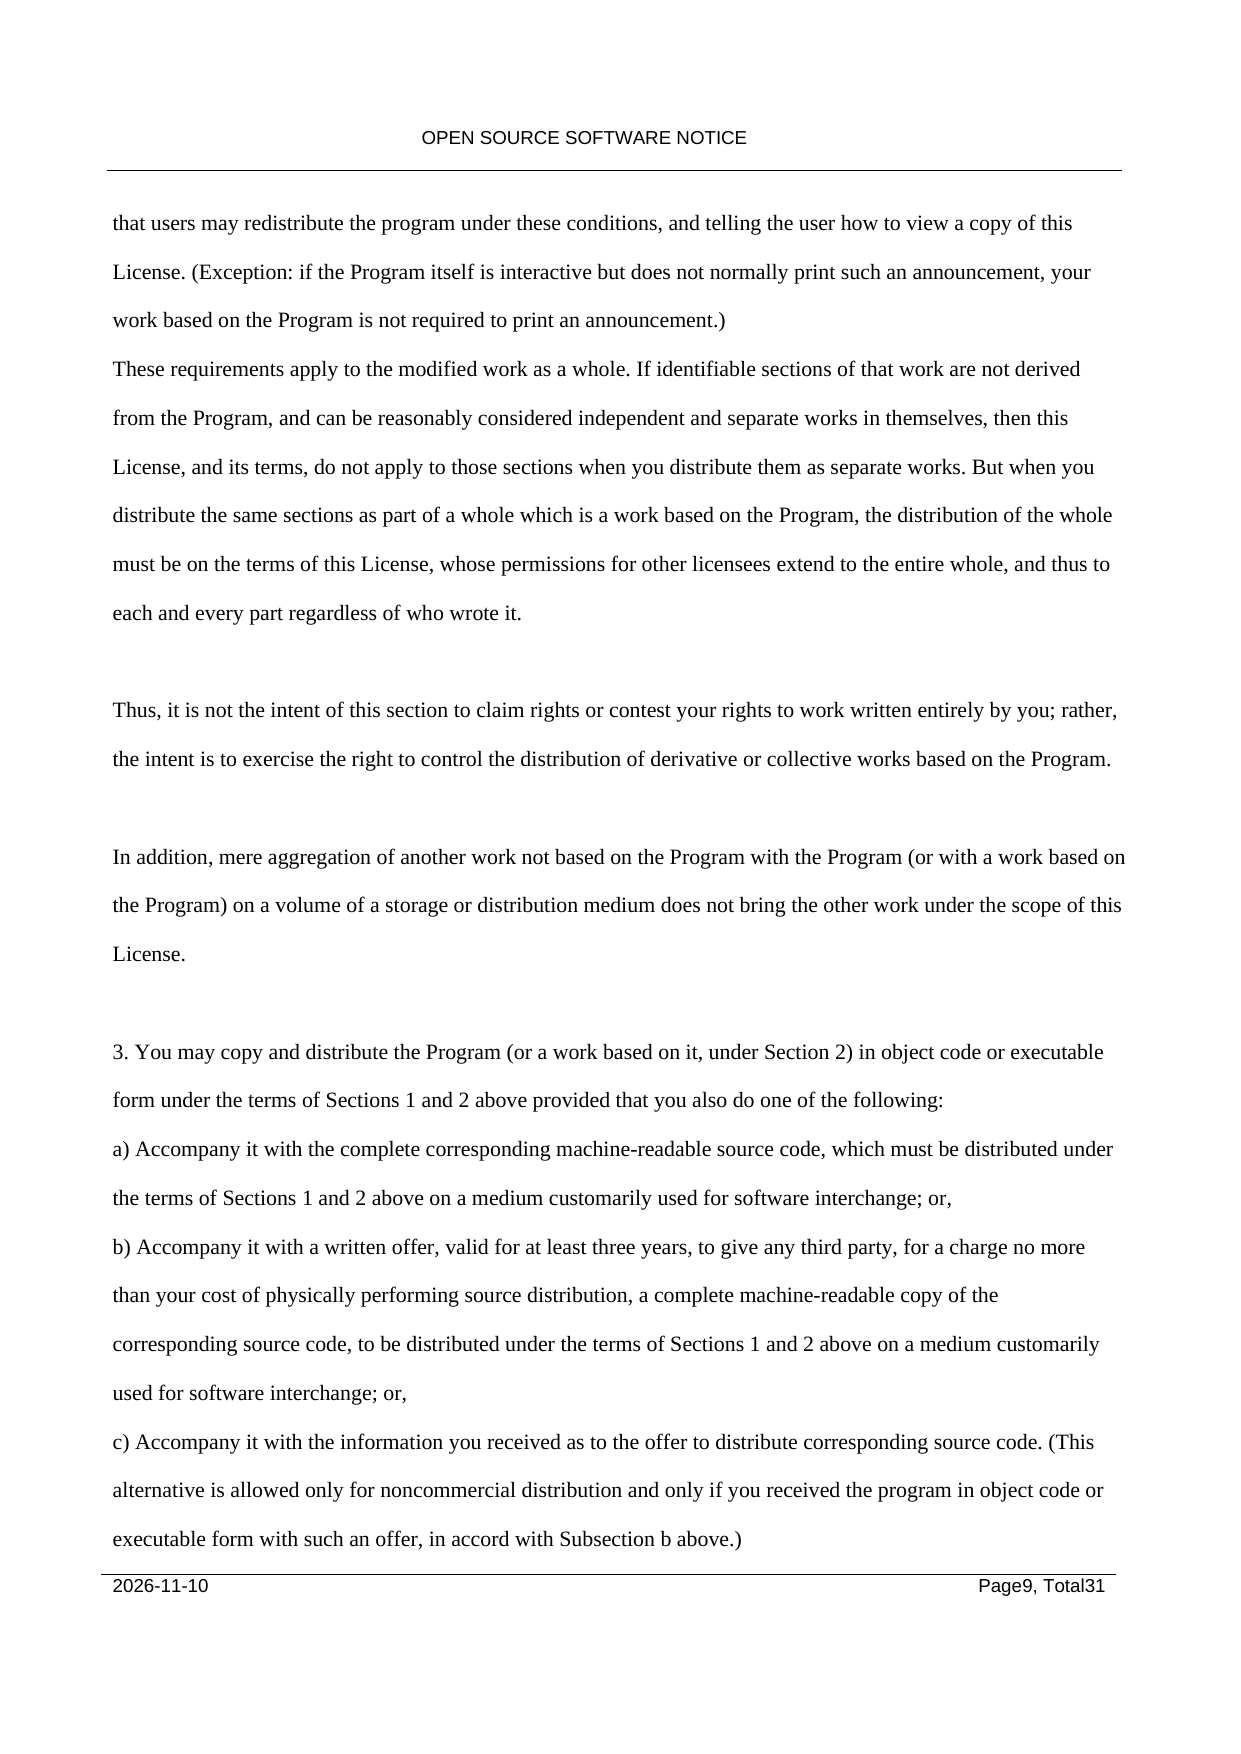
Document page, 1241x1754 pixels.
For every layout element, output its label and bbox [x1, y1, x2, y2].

text [112, 206, 1128, 1555]
